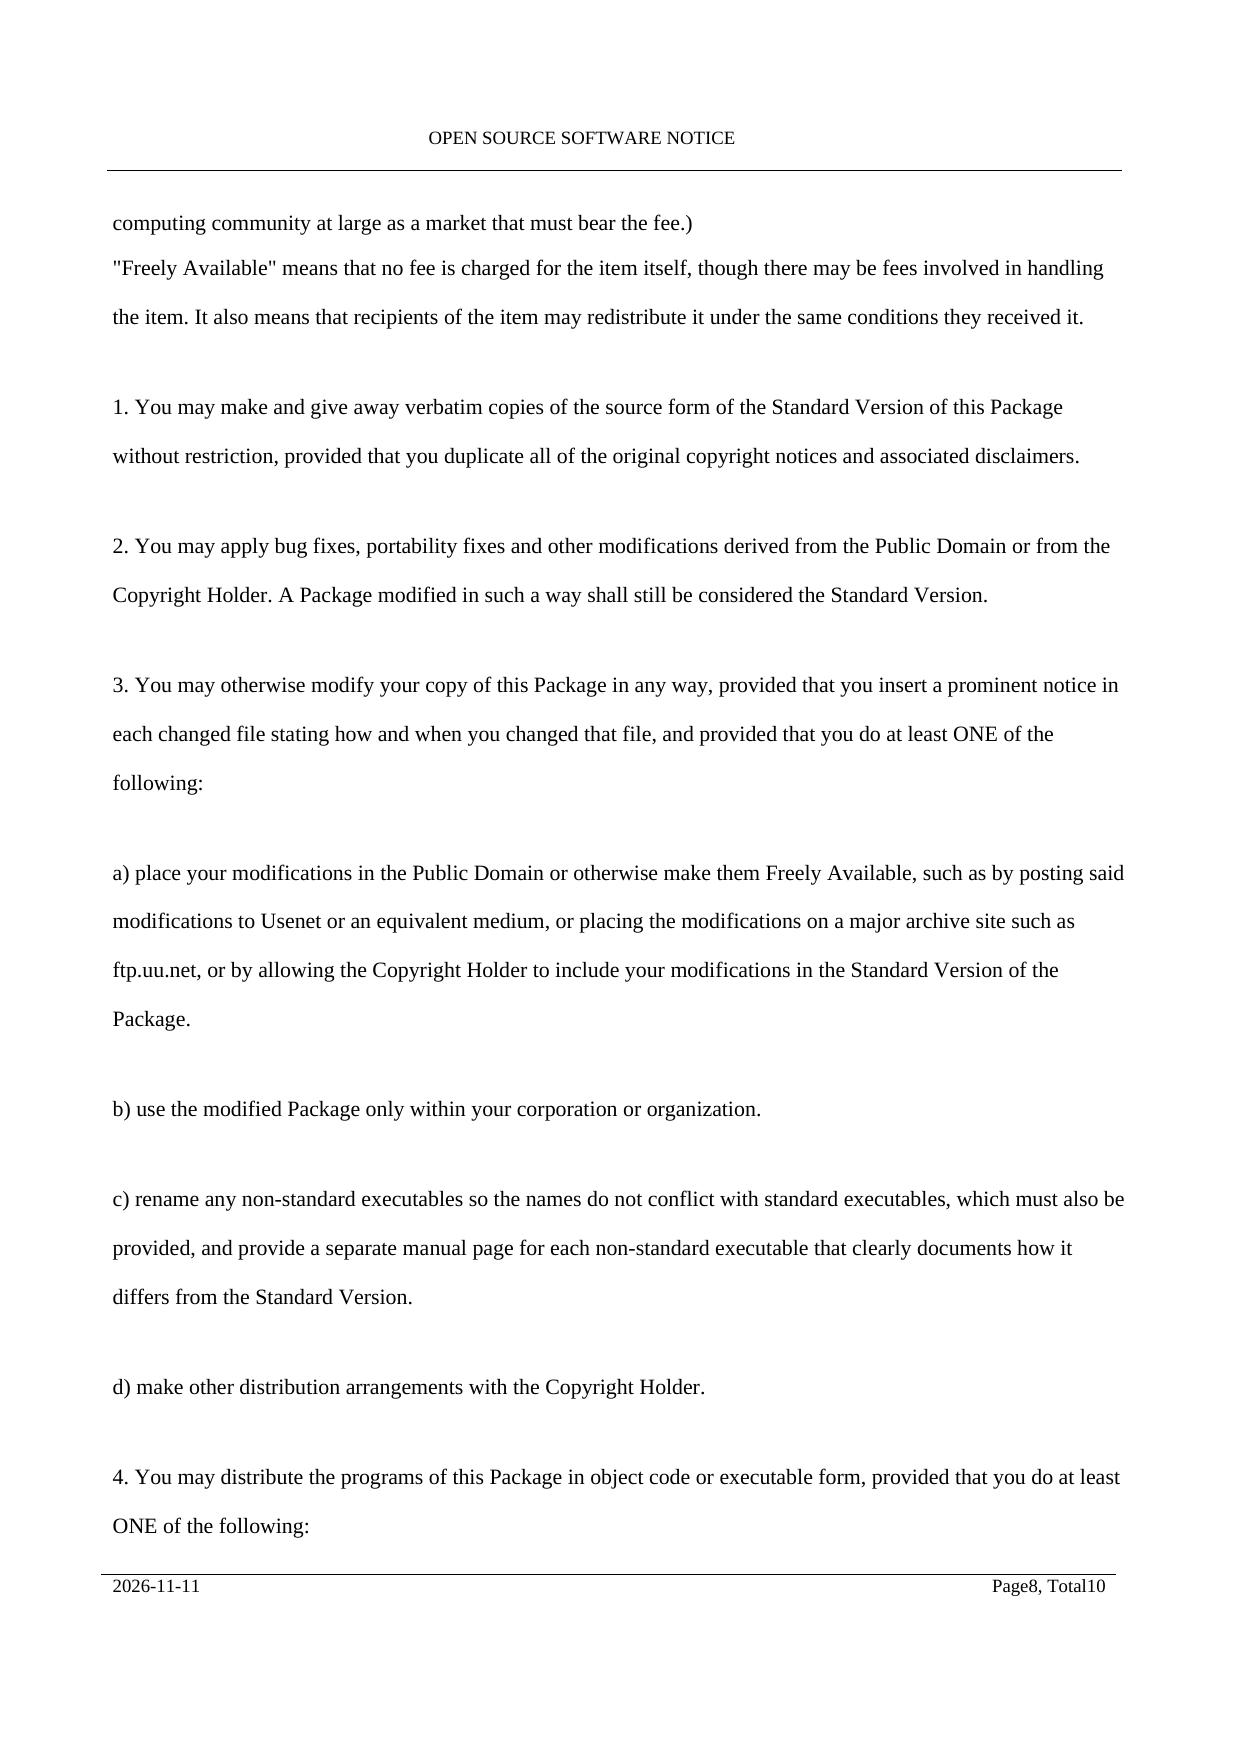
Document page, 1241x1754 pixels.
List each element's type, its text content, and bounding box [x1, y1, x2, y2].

text c) rename any non-standard executables so the names do not conflict with standard executables, which must also be provided, and provide a separate manual page for each non-standard executable that clearly documents how it differs from the Standard Version. [112, 1183, 1128, 1313]
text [112, 206, 1128, 239]
text 4. You may distribute the programs of this Package in object code or executable form, provided that you do at least ONE of the following: [112, 1461, 1128, 1542]
text 3. You may otherwise modify your copy of this Package in any way, provided that you insert a prominent notice in each changed file stating how and when you changed that file, and provided that you do at least ONE of the following: [112, 668, 1128, 798]
text a) place your modifications in the Public Domain or otherwise make them Freely Available, such as by posting said modifications to Usenet or an equivalent medium, or placing the modifications on a major archive site such as ftp.uu.net, or by allowing the Copyright Holder to include your modifications in the Standard Version of the Package. [112, 856, 1128, 1035]
text b) use the modified Package only within your corporation or organization. [112, 1092, 1128, 1125]
text 2. You may apply bug fixes, portability fixes and other modifications derived from the Public Domain or from the Copyright Holder. A Package modified in such a way shall still be considered the Standard Version. [112, 529, 1128, 611]
text "Freely Available" means that no fee is charged for the item itself, though there may be fees involved in handling the item. It also means that recipients of the item may redistribute it under the same conditions they received it. [112, 251, 1128, 333]
text d) make other distribution arrangements with the Copyright Holder. [112, 1370, 1128, 1403]
text 1. You may make and give away verbatim copies of the source form of the Standard Version of this Package without restriction, provided that you duplicate all of the original copyright notices and associated disclaimers. [112, 390, 1128, 472]
